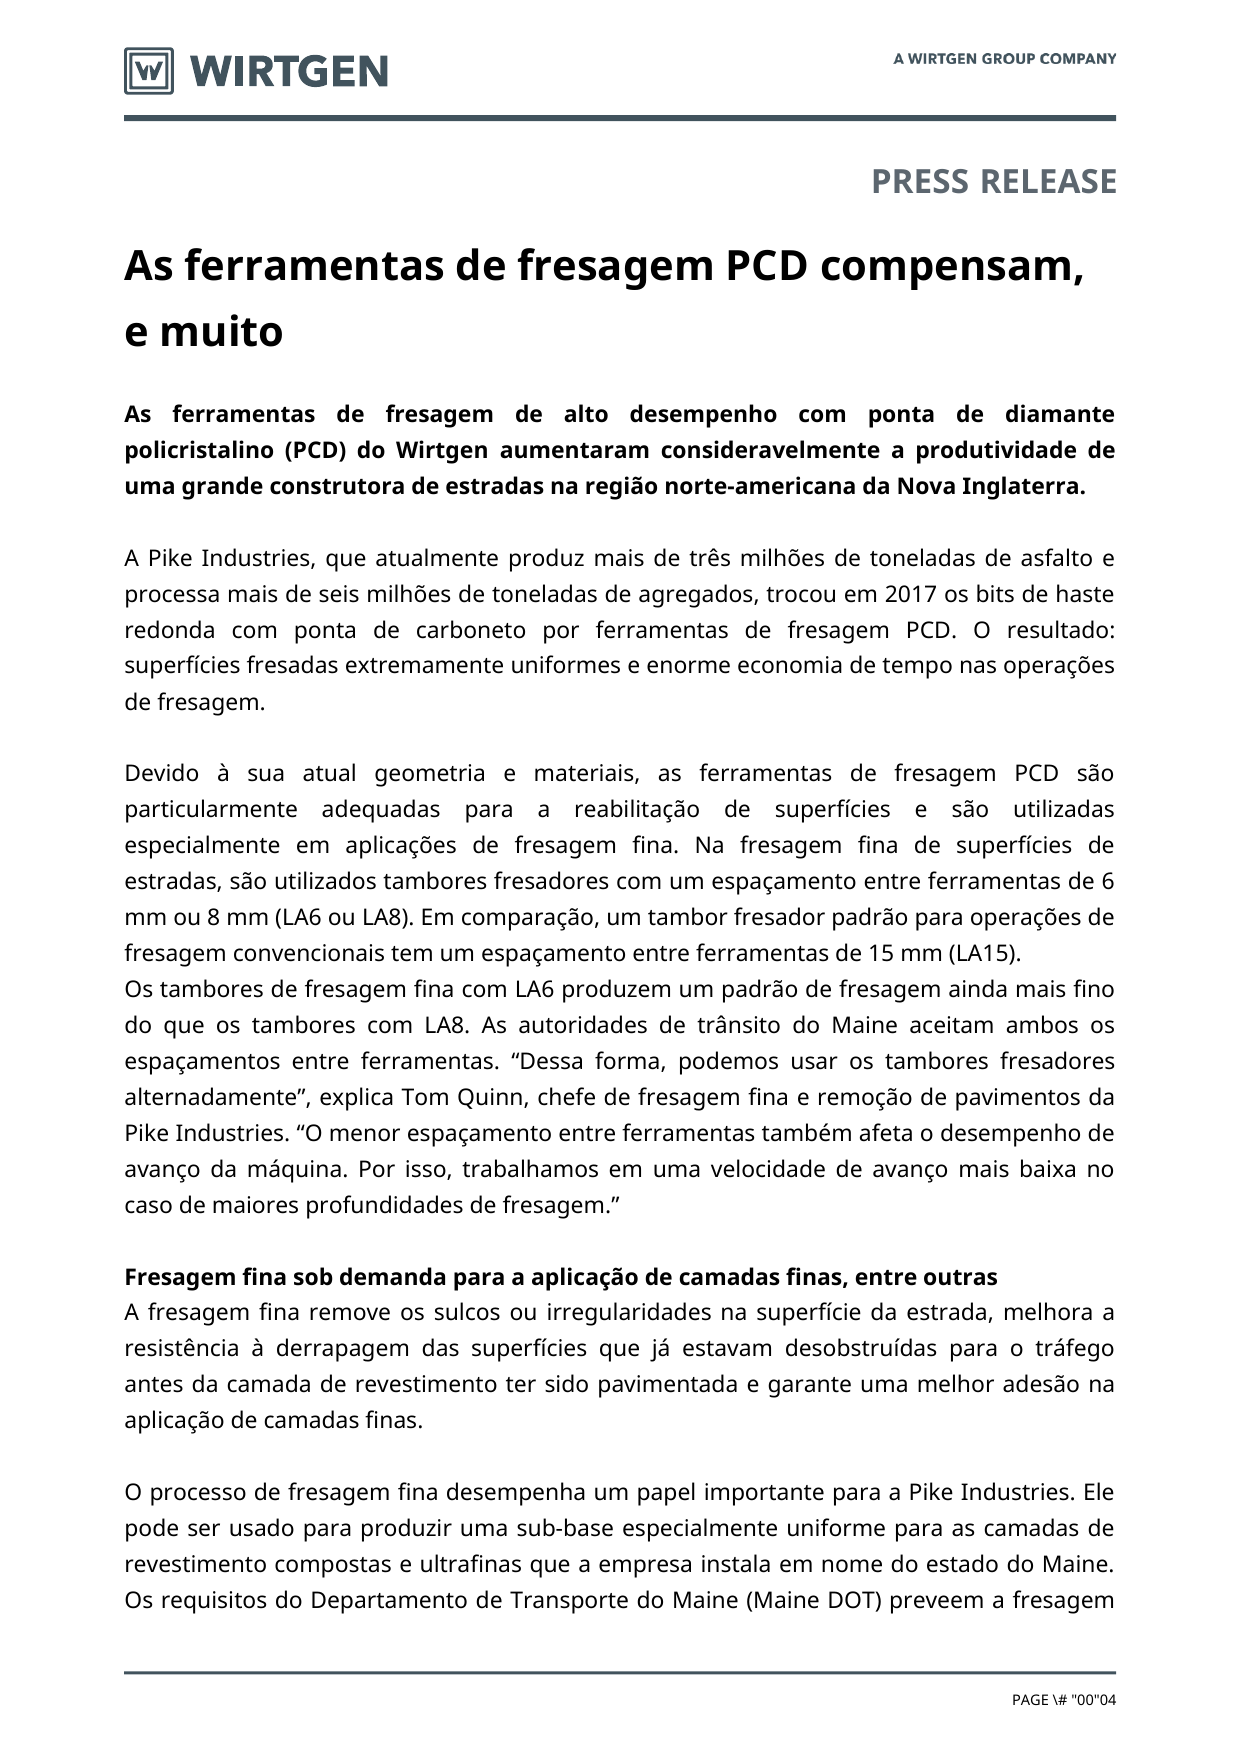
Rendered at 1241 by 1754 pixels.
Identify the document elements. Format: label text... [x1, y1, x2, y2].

text A Pike Industries, que atualmente produz mais de três milhões de toneladas de asfalto e processa mais de seis milhões de toneladas de agregados, trocou em 2017 os bits de haste redonda com ponta de carboneto por ferramentas de fresagem PCD. O resultado: superfícies fresadas extremamente uniformes e enorme economia de tempo nas operações de fresagem. [124, 542, 1116, 717]
text Devido à sua atual geometria e materiais, as ferramentas de fresagem PCD são particularmente adequadas para a reabilitação de superfícies e são utilizadas especialmente em aplicações de fresagem fina. Na fresagem fina de superfícies de estradas, são utilizados tambores fresadores com um espaçamento entre ferramentas de 6 mm ou 8 mm (LA6 ou LA8). Em comparação, um tambor fresador padrão para operações de fresagem convencionais tem um espaçamento entre ferramentas de 15 mm (LA15). [124, 757, 1116, 968]
text Fresagem fina sob demanda para a aplicação de camadas finas, entre outras [124, 1260, 1116, 1292]
subtitle As ferramentas de fresagem PCD compensam, e muito [124, 236, 1116, 358]
text As ferramentas de fresagem de alto desempenho com ponta de diamante policristalino (PCD) do Wirtgen aumentaram consideravelmente a produtividade de uma grande construtora de estradas na região norte-americana da Nova Inglaterra. [124, 398, 1116, 501]
text Os tambores de fresagem fina com LA6 produzem um padrão de fresagem ainda mais fino do que os tambores com LA8. As autoridades de trânsito do Maine aceitam ambos os espaçamentos entre ferramentas. “Dessa forma, podemos usar os tambores fresadores alternadamente”, explica Tom Quinn, chefe de fresagem fina e remoção de pavimentos da Pike Industries. “O menor espaçamento entre ferramentas também afeta o desempenho de avanço da máquina. Por isso, trabalhamos em uma velocidade de avanço mais baixa no caso de maiores profundidades de fresagem.” [124, 973, 1116, 1220]
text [124, 1476, 1116, 1615]
picture [893, 53, 1117, 64]
text A fresagem fina remove os sulcos ou irregularidades na superfície da estrada, melhora a resistência à derrapagem das superfícies que já estavam desobstruídas para o tráfego antes da camada de revestimento ter sido pavimentada e garante uma melhor adesão na aplicação de camadas finas. [124, 1296, 1116, 1435]
